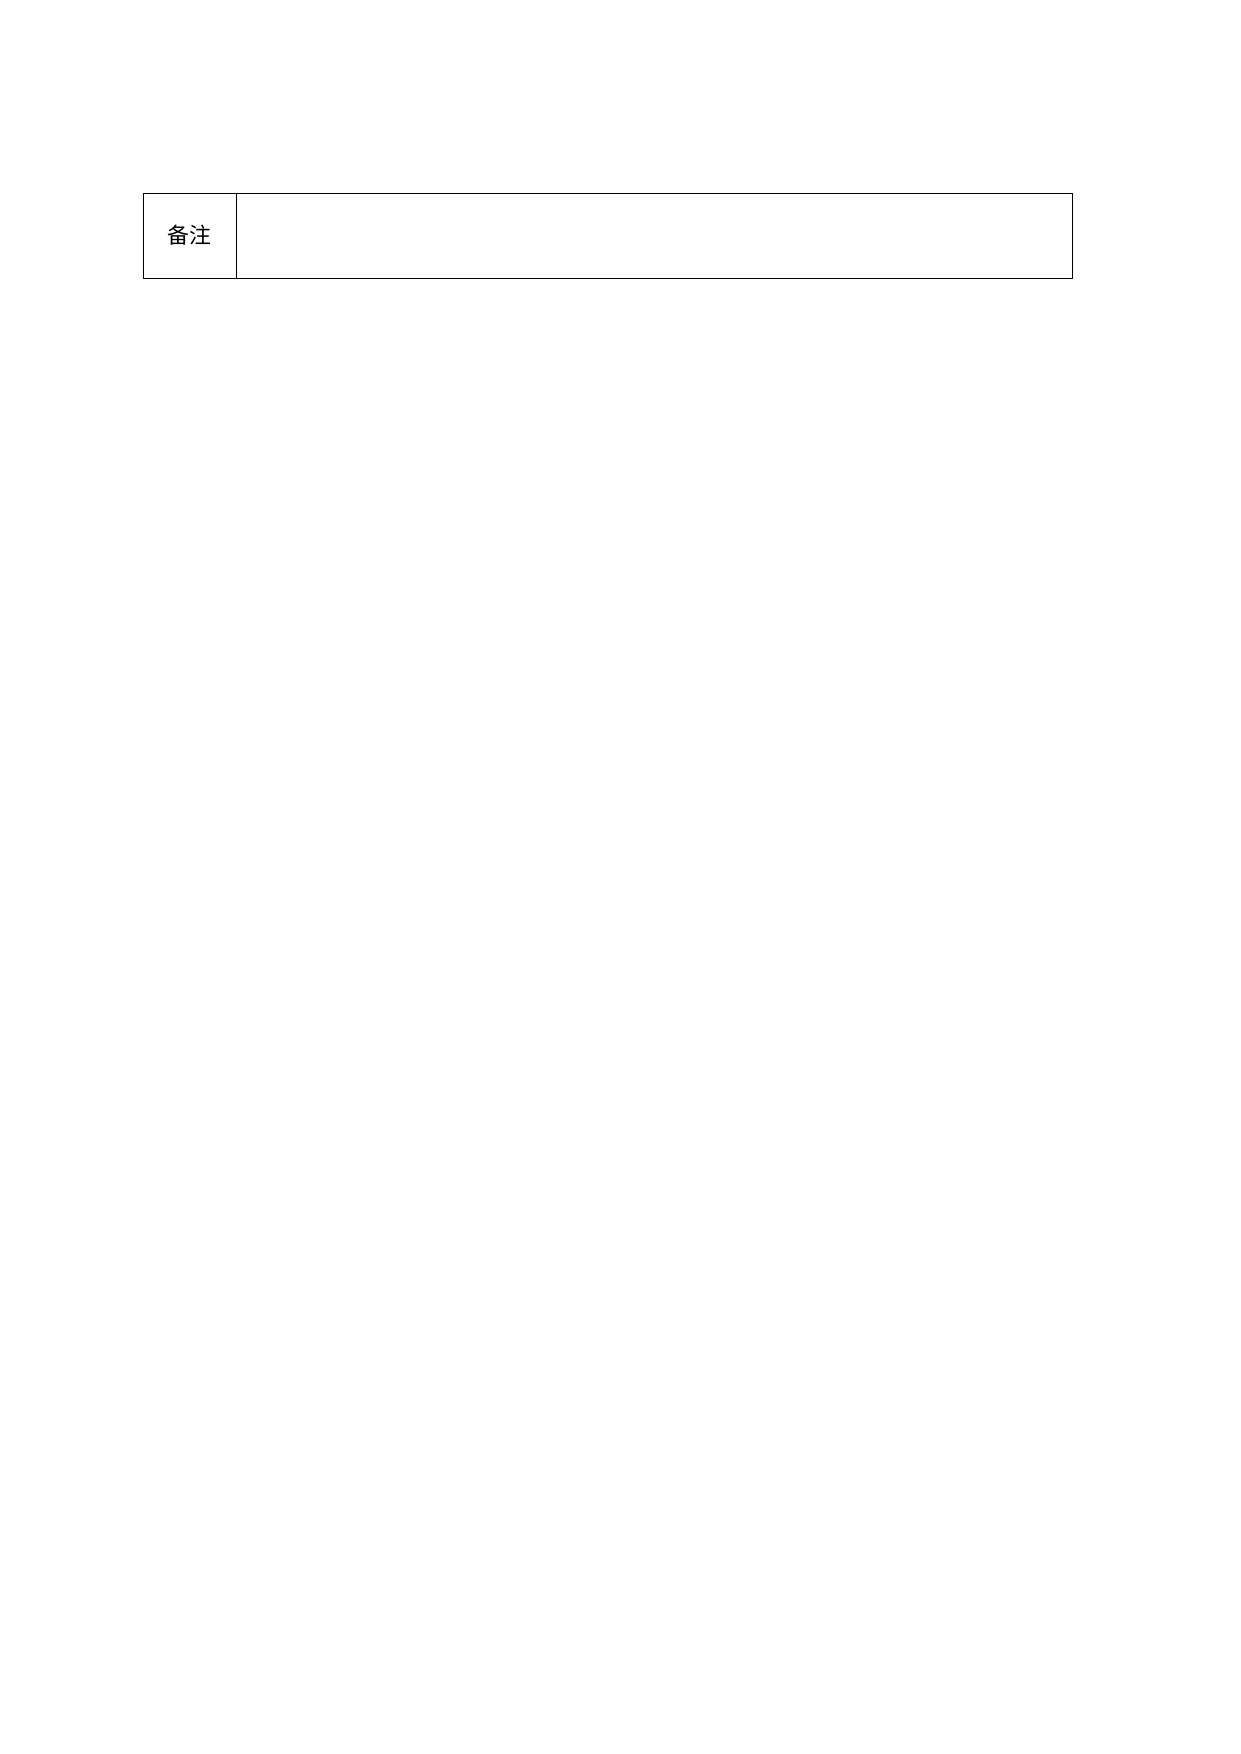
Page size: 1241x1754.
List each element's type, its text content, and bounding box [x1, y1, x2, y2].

table_cell 备注 [144, 194, 236, 278]
table_cell [237, 194, 1072, 278]
